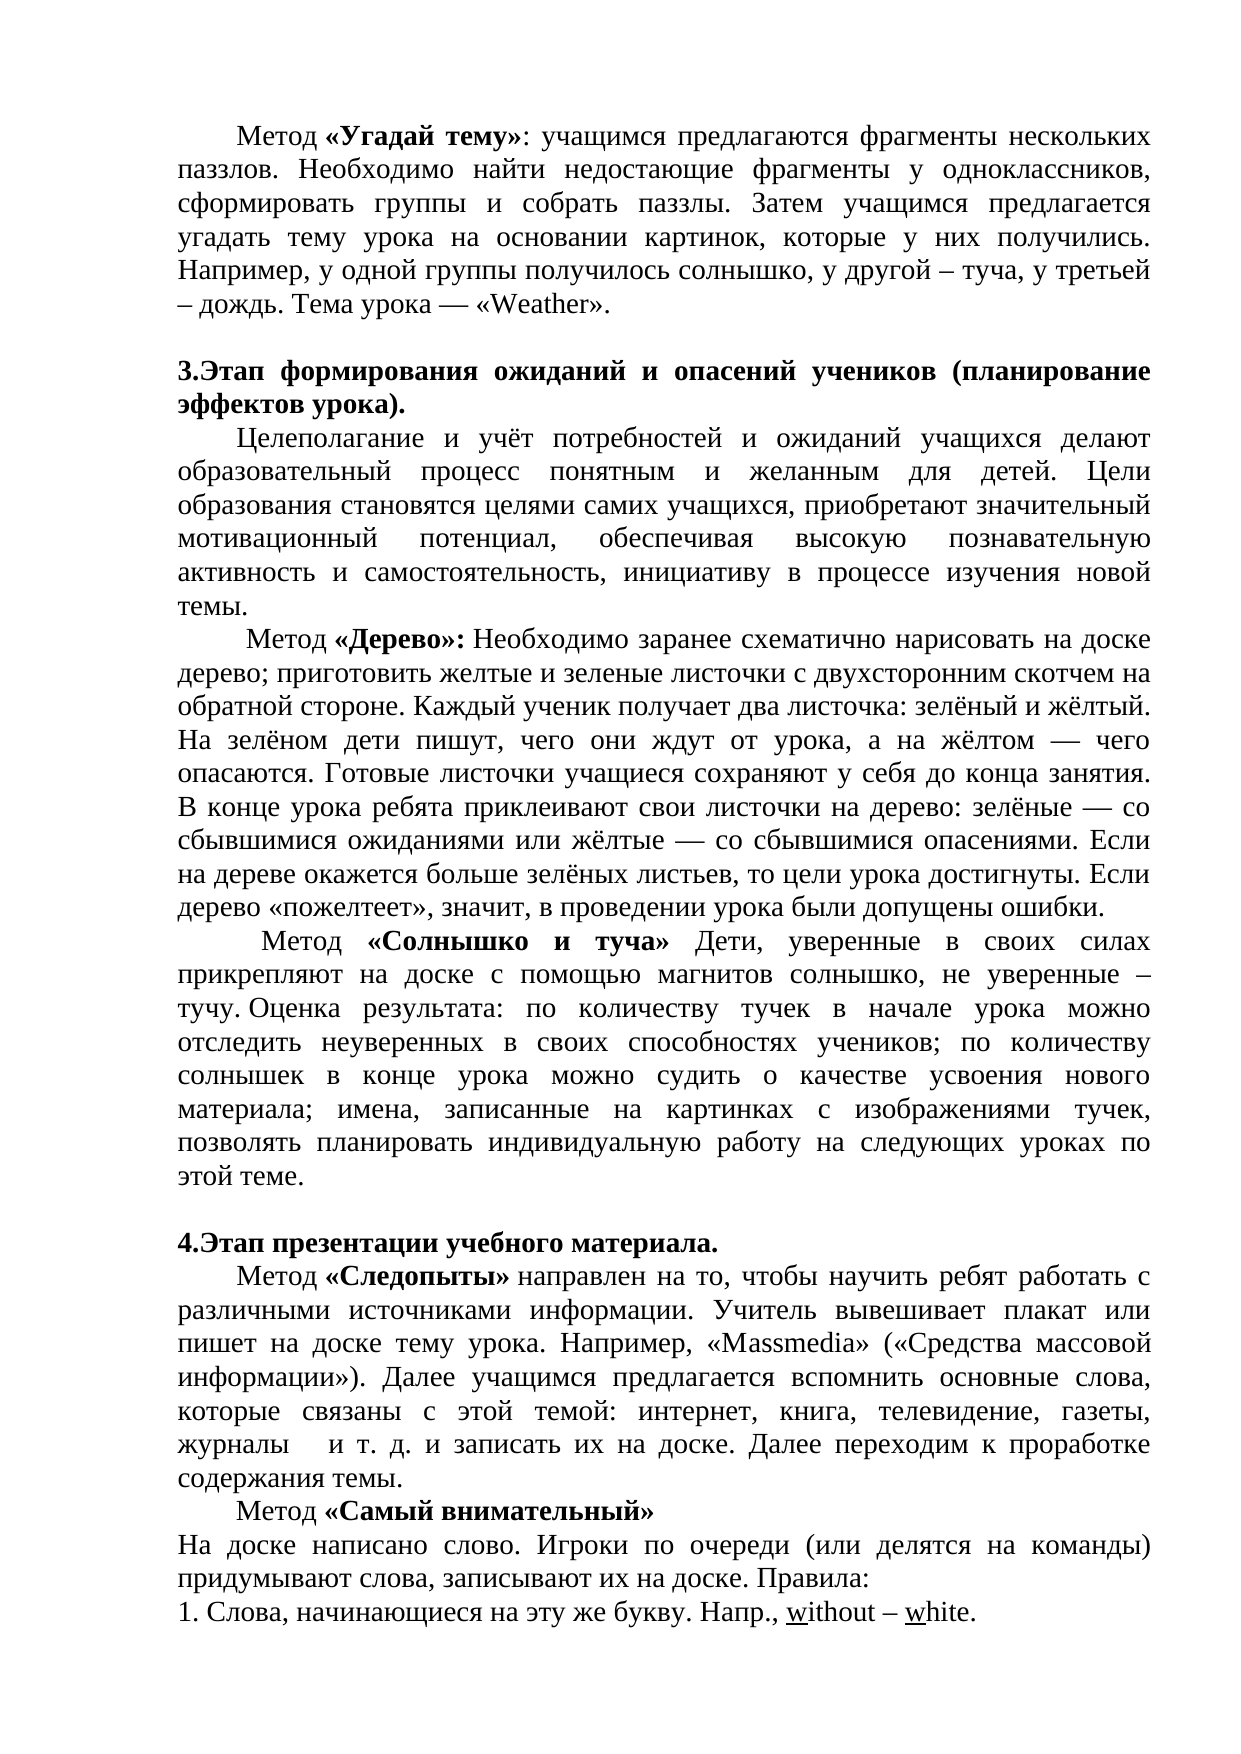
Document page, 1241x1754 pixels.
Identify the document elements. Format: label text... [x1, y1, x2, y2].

text 4.Этап презентации учебного материала. [177, 1225, 1152, 1258]
text 3.Этап формирования ожиданий и опасений учеников (планирование эффектов урока). [177, 353, 1152, 420]
text Метод «Дерево»: Необходимо заранее схематично нарисовать на доске дерево; приготовить желтые и зеленые листочки с двухсторонним скотчем на обратной стороне. Каждый ученик получает два листочка: зелёный и жёлтый. На зелёном дети пишут, чего они ждут от урока, а на жёлтом — чего опасаются. Готовые листочки учащиеся сохраняют у себя до конца занятия. В конце урока ребята приклеивают свои листочки на дерево: зелёные — со сбывшимися ожиданиями или жёлтые — со сбывшимися опасениями. Если на дереве окажется больше зелёных листьев, то цели урока достигнуты. Если дерево «пожелтеет», значит, в проведении урока были допущены ошибки. [177, 621, 1152, 923]
text Метод «Солнышко и туча» Дети, уверенные в своих силах прикрепляют на доске с помощью магнитов солнышко, не уверенные – тучу. Оценка результата: по количеству тучек в начале урока можно отследить неуверенных в своих способностях учеников; по количеству солнышек в конце урока можно судить о качестве усвоения нового материала; имена, записанные на картинках с изображениями тучек, позволять планировать индивидуальную работу на следующих уроках по этой теме. [177, 923, 1152, 1191]
text Метод «Самый внимательный» [177, 1493, 1152, 1527]
text На доске написано слово. Игроки по очереди (или делятся на команды) придумывают слова, записывают их на доске. Правила: [177, 1527, 1152, 1594]
text Целеполагание и учёт потребностей и ожиданий учащихся делают образовательный процесс понятным и желанным для детей. Цели образования становятся целями самих учащихся, приобретают значительный мотивационный потенциал, обеспечивая высокую познавательную активность и самостоятельность, инициативу в процессе изучения новой темы. [177, 420, 1152, 621]
text Метод «Угадай тему»: учащимся предлагаются фрагменты нескольких паззлов. Необходимо найти недостающие фрагменты у одноклассников, сформировать группы и собрать паззлы. Затем учащимся предлагается угадать тему урока на основании картинок, которые у них получились. Например, у одной группы получилось солнышко, у другой – туча, у третьей – дождь. Тема урока — «Weather». [177, 118, 1152, 319]
text Метод «Следопыты» направлен на то, чтобы научить ребят работать с различными источниками информации. Учитель вывешивает плакат или пишет на доске тему урока. Например, «Massmedia» («Средства массовой информации»). Далее учащимся предлагается вспомнить основные слова, которые связаны с этой темой: интернет, книга, телевидение, газеты, журналы и т. д. и записать их на доске. Далее переходим к проработке содержания темы. [177, 1258, 1152, 1493]
text 1. Слова, начинающиеся на эту же букву. Напр., without – white. [177, 1594, 1152, 1627]
